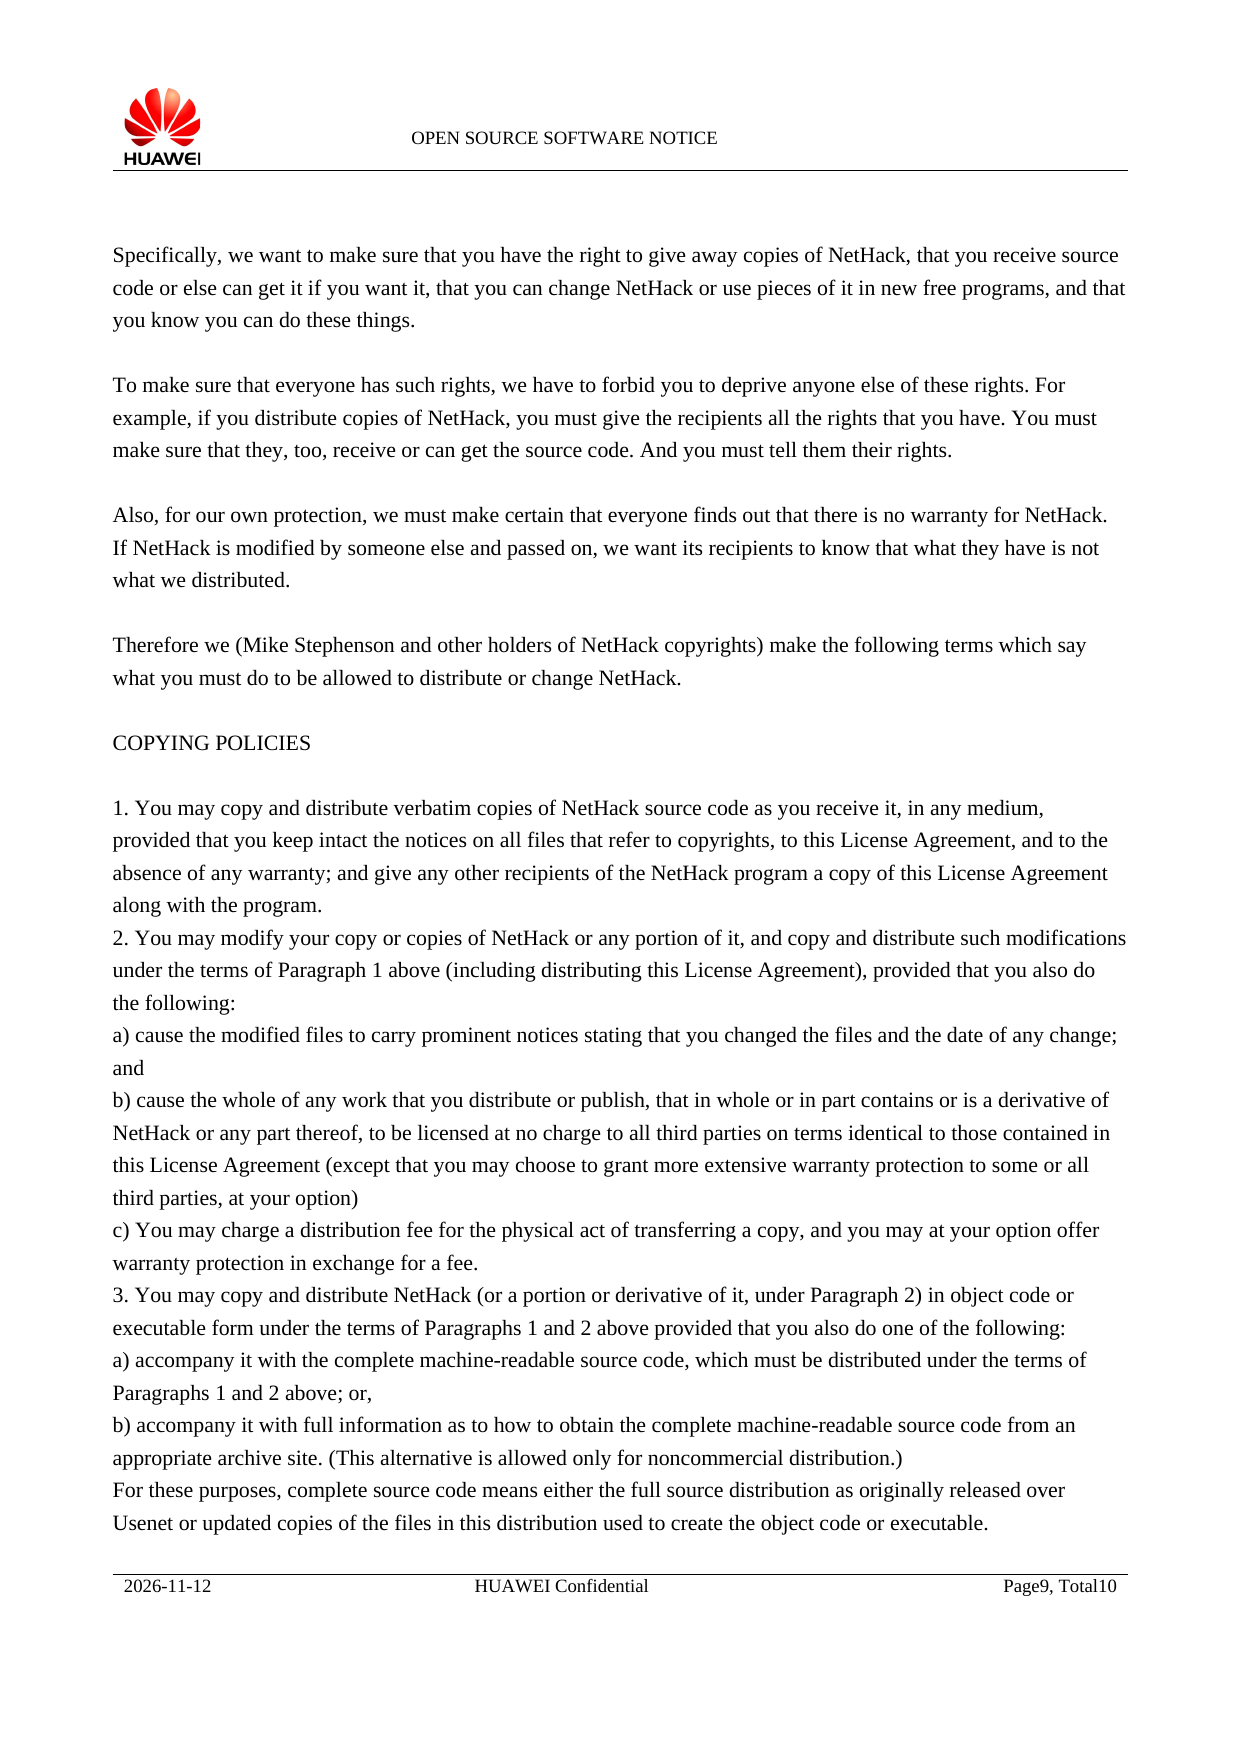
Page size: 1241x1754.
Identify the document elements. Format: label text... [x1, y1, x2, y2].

text 1. You may copy and distribute verbatim copies of NetHack source code as you receive it, in any medium, provided that you keep intact the notices on all files that refer to copyrights, to this License Agreement, and to the absence of any warranty; and give any other recipients of the NetHack program a copy of this License Agreement along with the program. [112, 791, 1128, 921]
text For these purposes, complete source code means either the full source distribution as originally released over Usenet or updated copies of the files in this distribution used to create the object code or executable. [112, 1474, 1128, 1539]
text To make sure that everyone has such rights, we have to forbid you to deprive anyone else of these rights. For example, if you distribute copies of NetHack, you must give the recipients all the rights that you have. You must make sure that they, too, receive or can get the source code. And you must tell them their rights. [112, 369, 1128, 466]
text Therefore we (Mike Stephenson and other holders of NetHack copyrights) make the following terms which say what you must do to be allowed to distribute or change NetHack. [112, 629, 1128, 694]
picture [124, 88, 201, 165]
text 3. You may copy and distribute NetHack (or a portion or derivative of it, under Paragraph 2) in object code or executable form under the terms of Paragraphs 1 and 2 above provided that you also do one of the following: [112, 1279, 1128, 1344]
text 2. You may modify your copy or copies of NetHack or any portion of it, and copy and distribute such modifications under the terms of Paragraph 1 above (including distributing this License Agreement), provided that you also do the following: [112, 921, 1128, 1019]
text b) cause the whole of any work that you distribute or publish, that in whole or in part contains or is a derivative of NetHack or any part thereof, to be licensed at no charge to all third parties on terms identical to those contained in this License Agreement (except that you may choose to grant more extensive warranty protection to some or all third parties, at your option) [112, 1084, 1128, 1214]
text COPYING POLICIES [112, 726, 1128, 759]
text a) accompany it with the complete machine-readable source code, which must be distributed under the terms of Paragraphs 1 and 2 above; or, [112, 1344, 1128, 1409]
text b) accompany it with full information as to how to obtain the complete machine-readable source code from an appropriate archive site. (This alternative is allowed only for noncommercial distribution.) [112, 1409, 1128, 1474]
text Also, for our own protection, we must make certain that everyone finds out that there is no warranty for NetHack. If NetHack is modified by someone else and passed on, we want its recipients to know that what they have is not what we distributed. [112, 499, 1128, 596]
text c) You may charge a distribution fee for the physical act of transferring a copy, and you may at your option offer warranty protection in exchange for a fee. [112, 1214, 1128, 1279]
text a) cause the modified files to carry prominent notices stating that you changed the files and the date of any change; and [112, 1019, 1128, 1084]
text Specifically, we want to make sure that you have the right to give away copies of NetHack, that you receive source code or else can get it if you want it, that you can change NetHack or use pieces of it in new free programs, and that you know you can do these things. [112, 239, 1128, 336]
